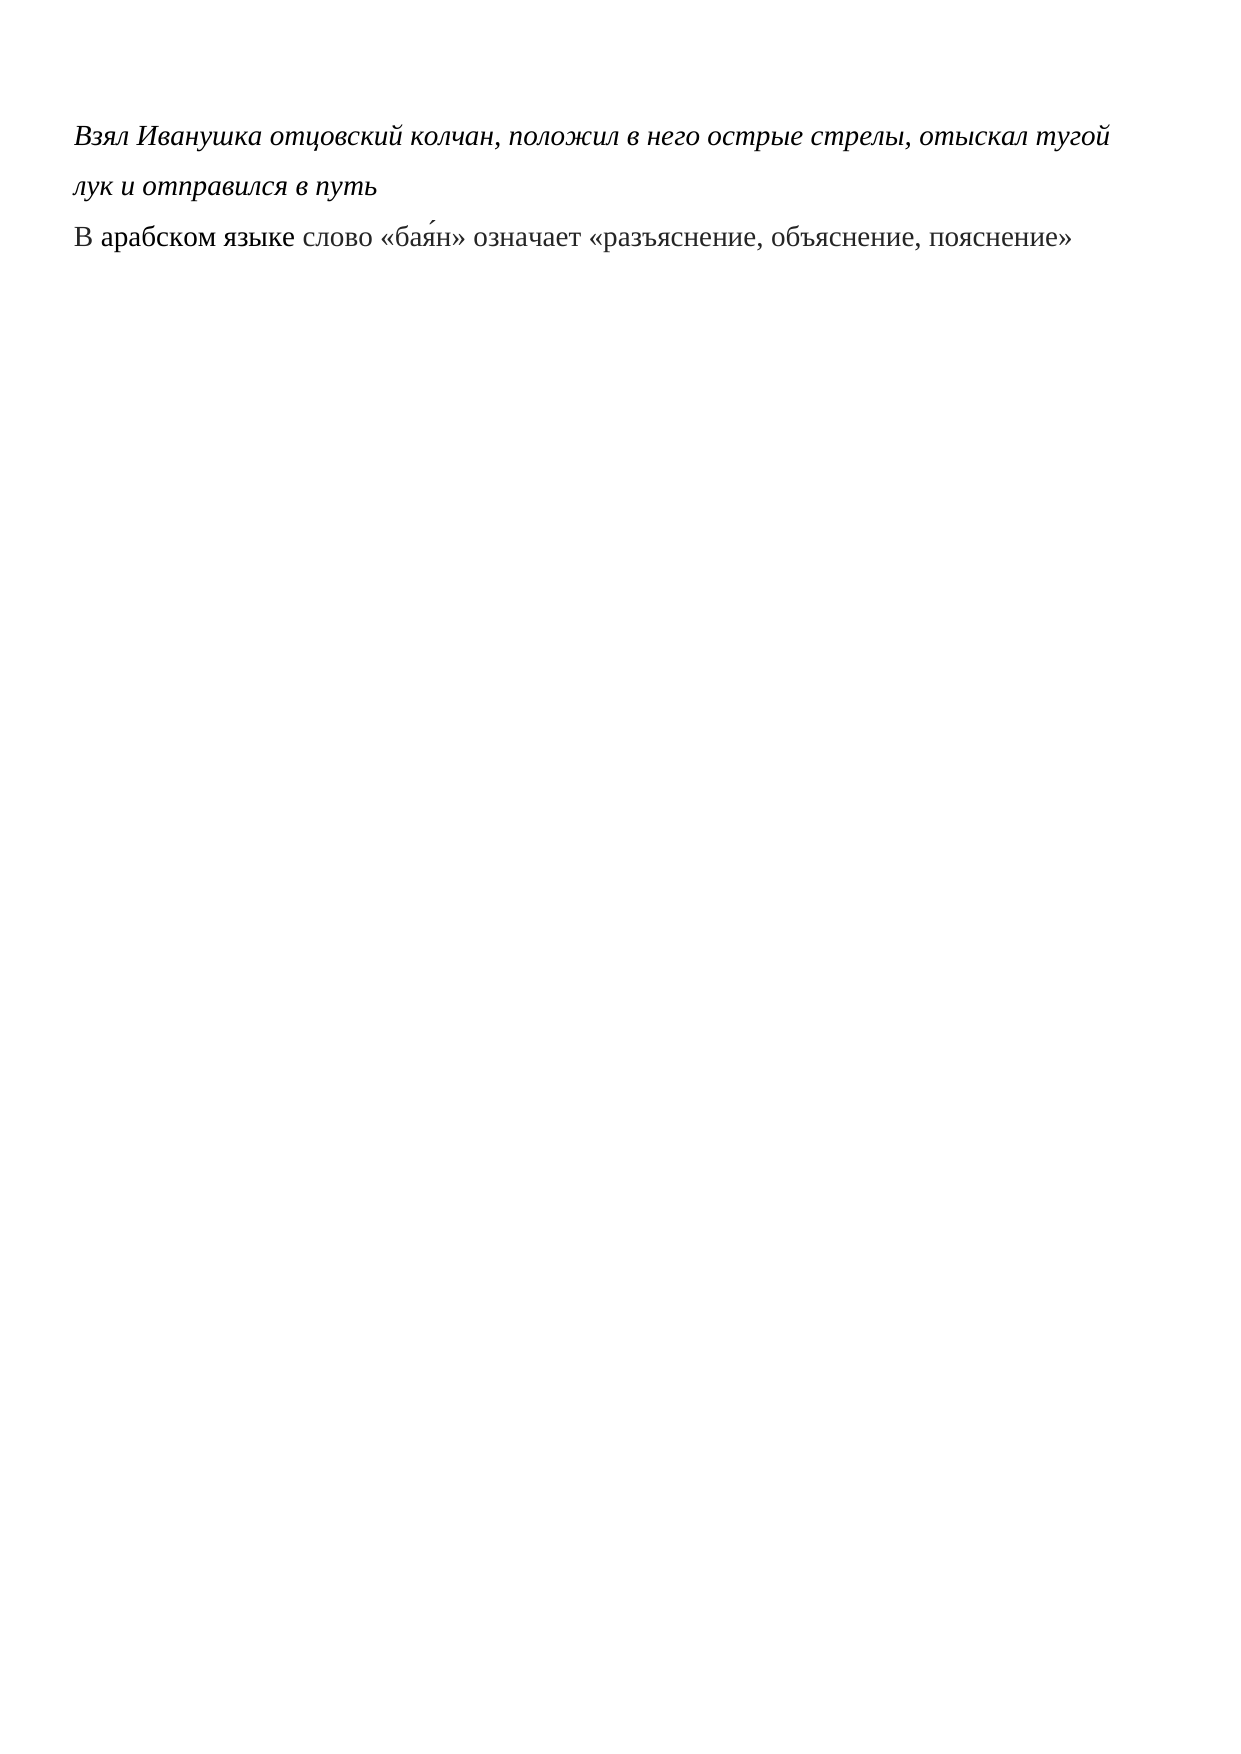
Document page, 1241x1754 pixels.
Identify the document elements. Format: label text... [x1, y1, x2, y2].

text Взял Иванушка отцовский колчан, положил в него острые стрелы, отыскал тугой лук и отправился в путь [74, 118, 1152, 202]
text В арабском языке слово «бая́н» означает «разъяснение, объяснение, пояснение» [74, 219, 1152, 252]
